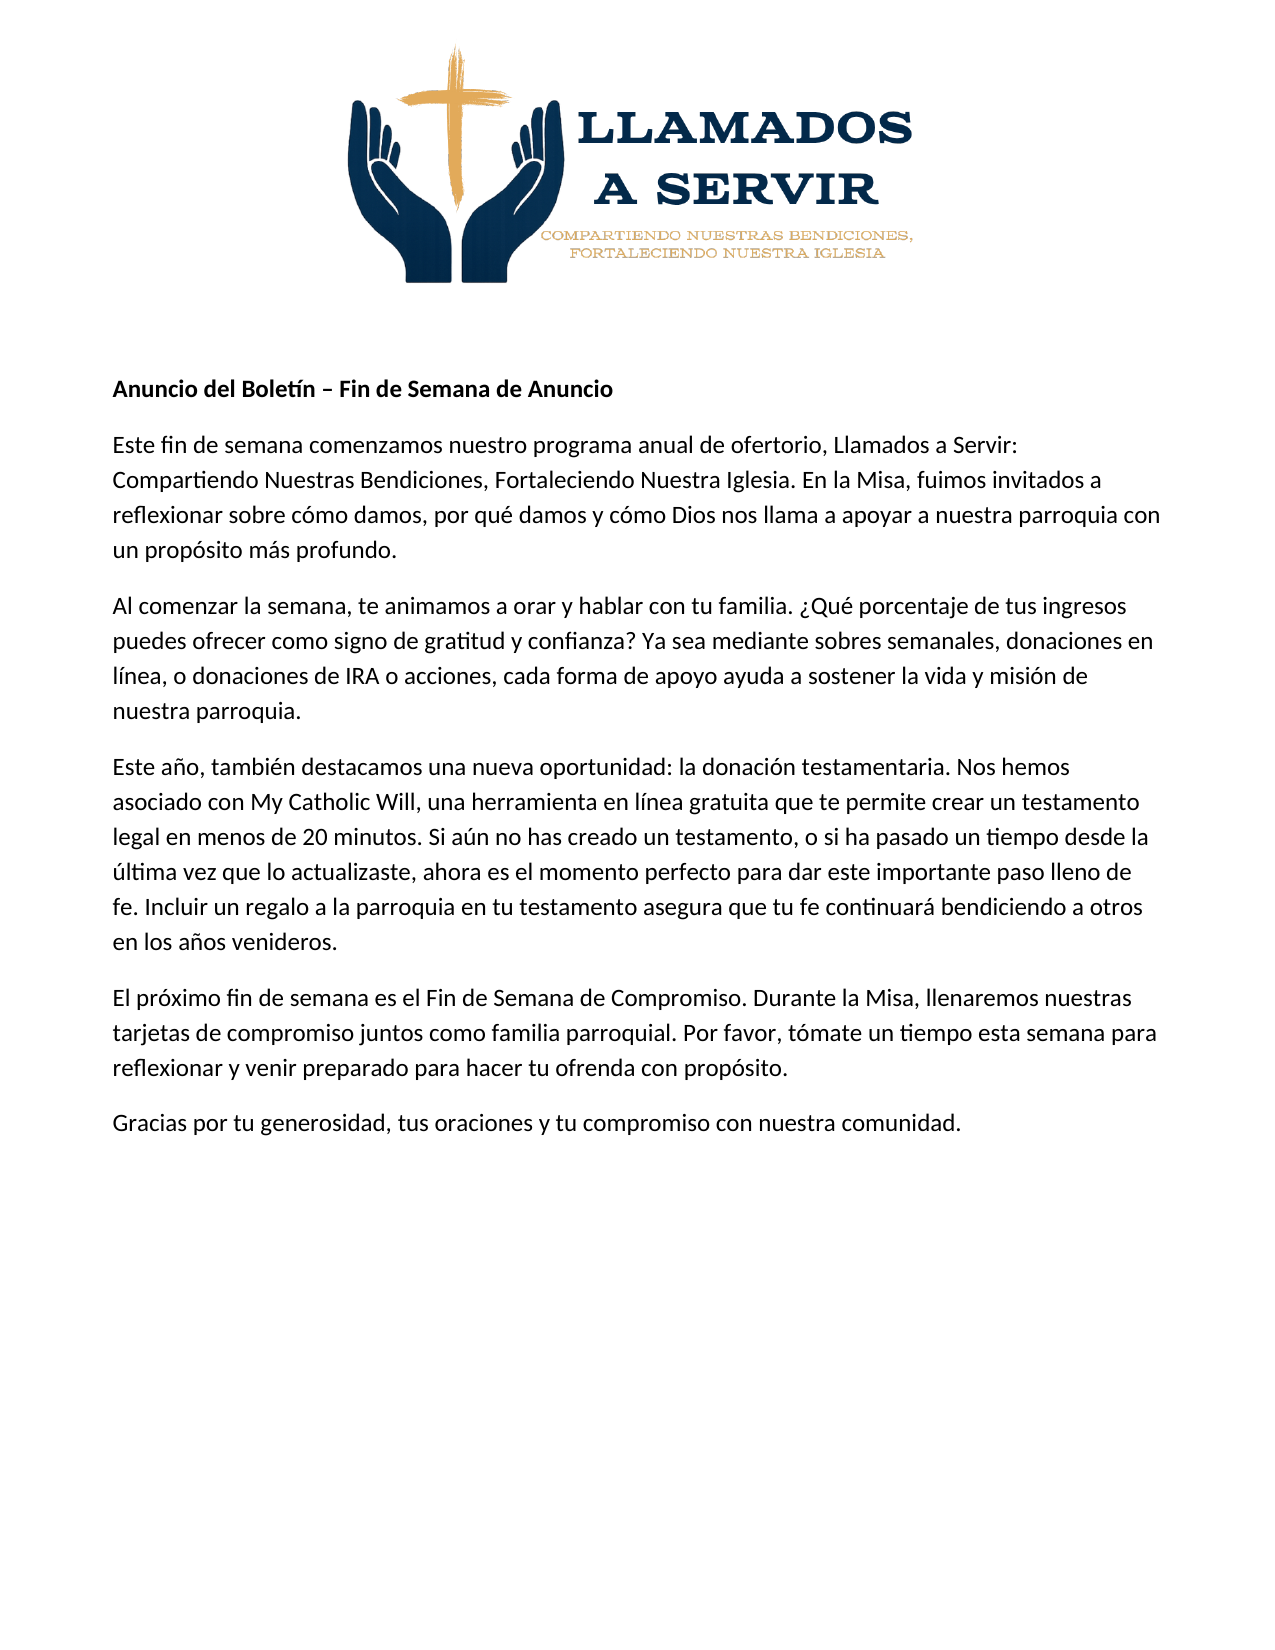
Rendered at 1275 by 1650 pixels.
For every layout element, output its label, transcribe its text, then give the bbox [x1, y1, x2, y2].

text El próximo fin de semana es el Fin de Semana de Compromiso. Durante la Misa, llenaremos nuestras tarjetas de compromiso juntos como familia parroquial. Por favor, tómate un tiempo esta semana para reflexionar y venir preparado para hacer tu ofrenda con propósito. [112, 982, 1162, 1082]
text Este fin de semana comenzamos nuestro programa anual de ofertorio, Llamados a Servir: Compartiendo Nuestras Bendiciones, Fortaleciendo Nuestra Iglesia. En la Misa, fuimos invitados a reflexionar sobre cómo damos, por qué damos y cómo Dios nos llama a apoyar a nuestra parroquia con un propósito más profundo. [112, 429, 1162, 565]
text Gracias por tu generosidad, tus oraciones y tu compromiso con nuestra comunidad. [112, 1107, 1162, 1138]
picture [312, 0, 961, 325]
text Al comenzar la semana, te animamos a orar y hablar con tu familia. ¿Qué porcentaje de tus ingresos puedes ofrecer como signo de gratitud y confianza? Ya sea mediante sobres semanales, donaciones en línea, o donaciones de IRA o acciones, cada forma de apoyo ayuda a sostener la vida y misión de nuestra parroquia. [112, 590, 1162, 726]
text Este año, también destacamos una nueva oportunidad: la donación testamentaria. Nos hemos asociado con My Catholic Will, una herramienta en línea gratuita que te permite crear un testamento legal en menos de 20 minutos. Si aún no has creado un testamento, o si ha pasado un tiempo desde la última vez que lo actualizaste, ahora es el momento perfecto para dar este importante paso lleno de fe. Incluir un regalo a la parroquia en tu testamento asegura que tu fe continuará bendiciendo a otros en los años venideros. [112, 751, 1162, 956]
text Anuncio del Boletín – Fin de Semana de Anuncio [112, 373, 1162, 404]
